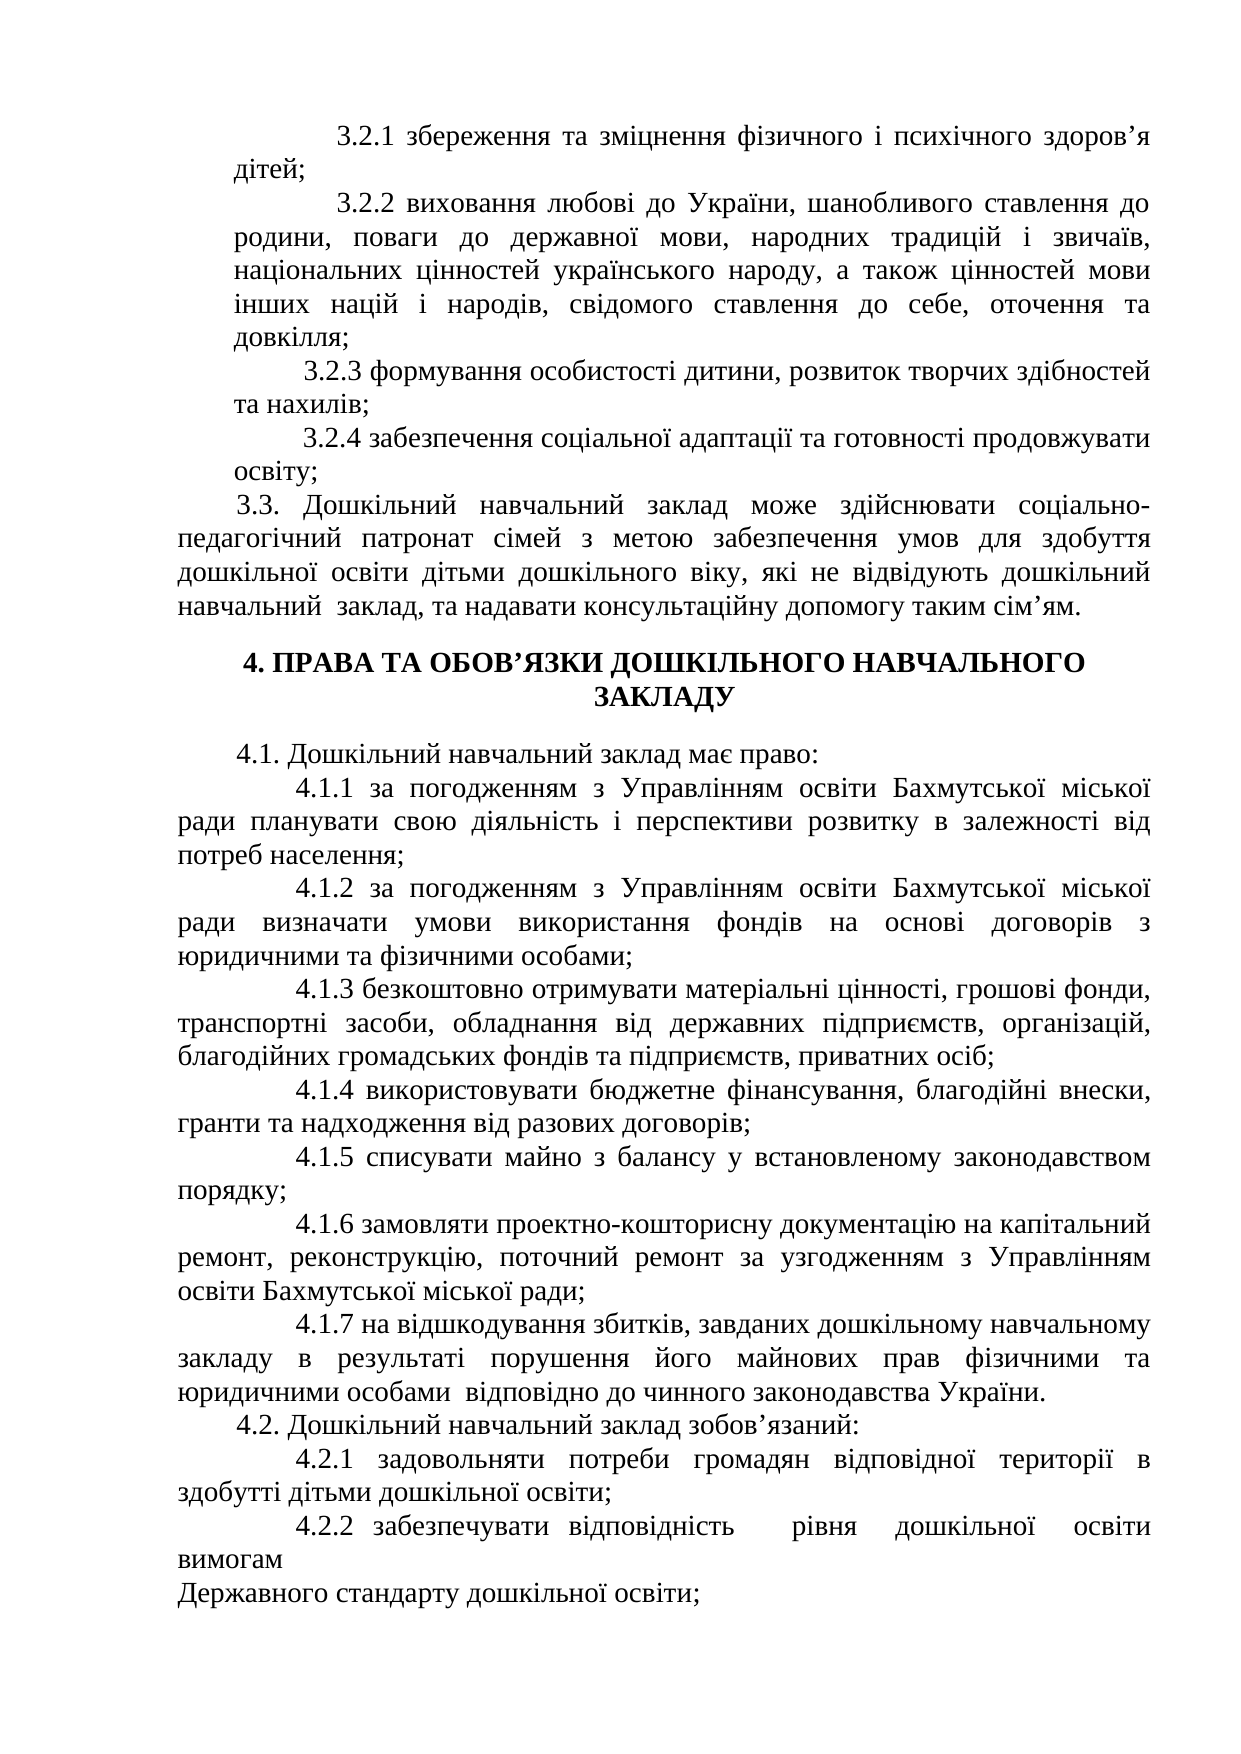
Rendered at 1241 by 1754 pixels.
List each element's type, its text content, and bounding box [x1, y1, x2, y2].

text 3.2.4 забезпечення соціальної адаптації та готовності продовжувати освіту; [233, 420, 1152, 487]
text 4.2. Дошкільний навчальний заклад зобов’язаний: [177, 1407, 1152, 1441]
text 4.1.5 списувати майно з балансу у встановленому законодавством порядку; [177, 1139, 1152, 1206]
text 3.2.2 виховання любові до України, шанобливого ставлення до родини, поваги до державної мови, народних традицій і звичаїв, національних цінностей українського народу, а також цінностей мови інших націй і народів, свідомого ставлення до себе, оточення та довкілля; [233, 185, 1152, 353]
text 4.2.2 забезпечувати відповідність рівня дошкільної освіти вимогам Державного стандарту дошкільної освіти; [177, 1508, 1152, 1608]
text 3.2.3 формування особистості дитини, розвиток творчих здібностей та нахилів; [233, 353, 1152, 420]
text 4.1.6 замовляти проектно-кошторисну документацію на капітальний ремонт, реконструкцію, поточний ремонт за узгодженням з Управлінням освіти Бахмутської міської ради; [177, 1206, 1152, 1307]
text 4.2.1 задовольняти потреби громадян відповідної території в здобутті дітьми дошкільної освіти; [177, 1441, 1152, 1508]
text 4. ПРАВА ТА ОБОВ’ЯЗКИ ДОШКІЛЬНОГО НАВЧАЛЬНОГО ЗАКЛАДУ [177, 645, 1152, 712]
text 4.1.4 використовувати бюджетне фінансування, благодійні внески, гранти та надходження від разових договорів; [177, 1072, 1152, 1139]
text 4.1.7 на відшкодування збитків, завданих дошкільному навчальному закладу в результаті порушення його майнових прав фізичними та юридичними особами відповідно до чинного законодавства України. [177, 1307, 1152, 1407]
text 4.1.1 за погодженням з Управлінням освіти Бахмутської міської ради планувати свою діяльність і перспективи розвитку в залежності від потреб населення; [177, 770, 1152, 871]
text 3.2.1 збереження та зміцнення фізичного і психічного здоров’я дітей; [233, 118, 1152, 185]
text 4.1.3 безкоштовно отримувати матеріальні цінності, грошові фонди, транспортні засоби, обладнання від державних підприємств, організацій, благодійних громадських фондів та підприємств, приватних осіб; [177, 971, 1152, 1072]
text 3.3. Дошкільний навчальний заклад може здійснювати соціально-педагогічний патронат сімей з метою забезпечення умов для здобуття дошкільної освіти дітьми дошкільного віку, які не відвідують дошкільний навчальний заклад, та надавати консультаційну допомогу таким сім’ям. [177, 487, 1152, 621]
text 4.1. Дошкільний навчальний заклад має право: [177, 736, 1152, 770]
text 4.1.2 за погодженням з Управлінням освіти Бахмутської міської ради визначати умови використання фондів на основі договорів з юридичними та фізичними особами; [177, 871, 1152, 971]
